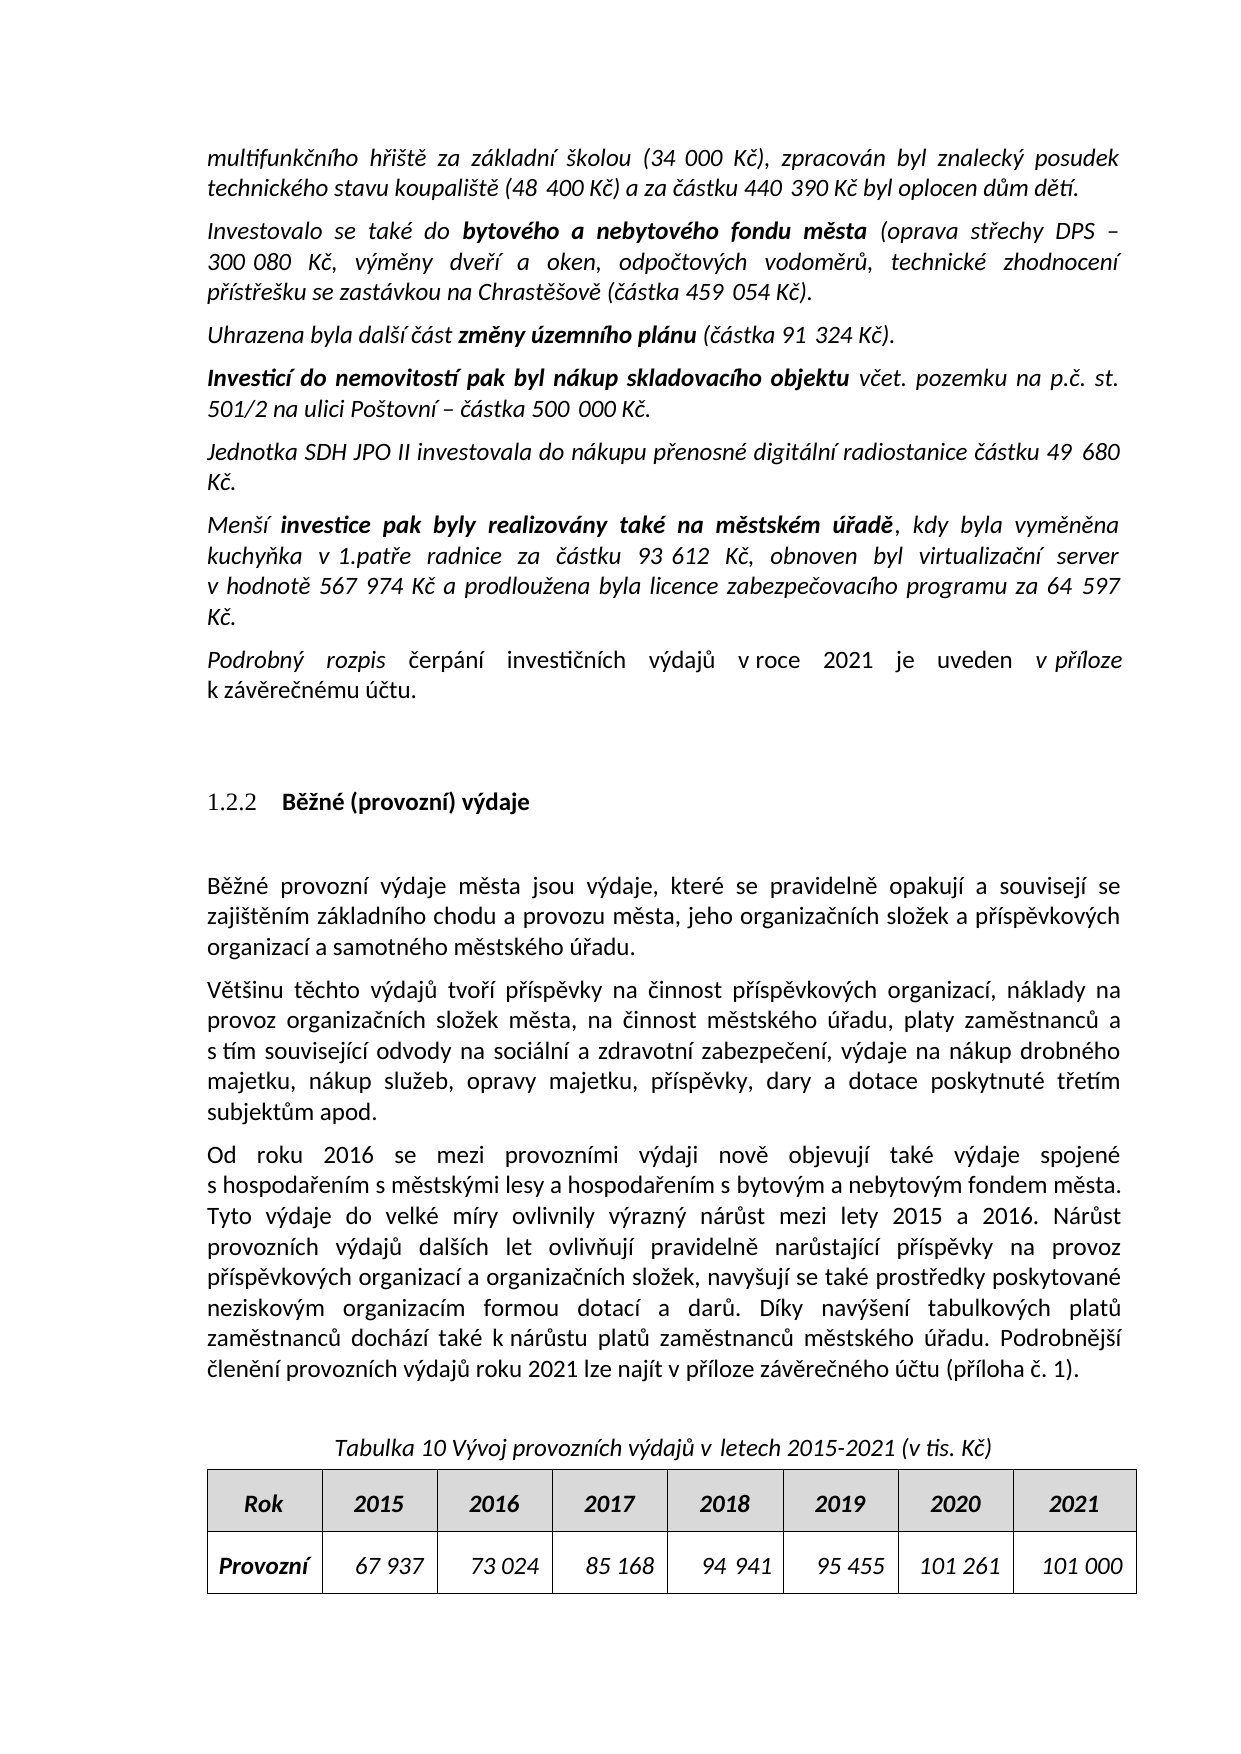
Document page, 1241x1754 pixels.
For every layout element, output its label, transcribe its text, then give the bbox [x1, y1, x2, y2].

table_header 2020 [899, 1470, 1013, 1531]
table_cell 101 261 [899, 1532, 1013, 1593]
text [207, 142, 1122, 203]
table_header 2021 [1014, 1470, 1136, 1531]
table_header 2015 [323, 1470, 437, 1531]
table_cell 73 024 [438, 1532, 552, 1593]
table_header Rok [208, 1470, 322, 1531]
table_cell 94 941 [668, 1532, 783, 1593]
subtitle Běžné (provozní) výdaje [207, 786, 1122, 816]
table_cell 67 937 [323, 1532, 437, 1593]
table_cell Provozní výdaje [208, 1532, 322, 1593]
table_cell 101 000 [1014, 1532, 1136, 1593]
text Tabulka 10 Vývoj provozních výdajů v letech 2015-2021 (v tis. Kč) [207, 1432, 1122, 1463]
table_cell 85 168 [553, 1532, 667, 1593]
text Uhrazena byla další část změny územního plánu (částka 91 324 Kč). [207, 319, 1122, 350]
text Investovalo se také do bytového a nebytového fondu města (oprava střechy DPS – 300 080 Kč, výměny dveří a oken, odpočtových vodoměrů, technické zhodnocení přístřešku se zastávkou na Chrastěšově (částka 459 054 Kč). [207, 215, 1122, 307]
text Podrobný rozpis čerpání investičních výdajů v roce 2021 je uveden v příloze k závěrečnému účtu. [207, 644, 1122, 705]
text Od roku 2016 se mezi provozními výdaji nově objevují také výdaje spojené s hospodařením s městskými lesy a hospodařením s bytovým a nebytovým fondem města. Tyto výdaje do velké míry ovlivnily výrazný nárůst mezi lety 2015 a 2016. Nárůst provozních výdajů dalších let ovlivňují pravidelně narůstající příspěvky na provoz příspěvkových organizací a organizačních složek, navyšují se také prostředky poskytované neziskovým organizacím formou dotací a darů. Díky navýšení tabulkových platů zaměstnanců dochází také k nárůstu platů zaměstnanců městského úřadu. Podrobnější členění provozních výdajů roku 2021 lze najít v příloze závěrečného účtu (příloha č. 1). [207, 1139, 1122, 1383]
table_header 2019 [784, 1470, 898, 1531]
text Běžné provozní výdaje města jsou výdaje, které se pravidelně opakují a souvisejí se zajištěním základního chodu a provozu města, jeho organizačních složek a příspěvkových organizací a samotného městského úřadu. [207, 870, 1122, 961]
table_cell 95 455 [784, 1532, 898, 1593]
text Jednotka SDH JPO II investovala do nákupu přenosné digitální radiostanice částku 49 680 Kč. [207, 436, 1122, 497]
text Menší investice pak byly realizovány také na městském úřadě, kdy byla vyměněna kuchyňka v 1.patře radnice za částku 93 612 Kč, obnoven byl virtualizační server v hodnotě 567 974 Kč a prodloužena byla licence zabezpečovacího programu za 64 597 Kč. [207, 509, 1122, 632]
text Investicí do nemovitostí pak byl nákup skladovacího objektu včet. pozemku na p.č. st. 501/2 na ulici Poštovní – částka 500 000 Kč. [207, 362, 1122, 423]
text Většinu těchto výdajů tvoří příspěvky na činnost příspěvkových organizací, náklady na provoz organizačních složek města, na činnost městského úřadu, platy zaměstnanců a s tím související odvody na sociální a zdravotní zabezpečení, výdaje na nákup drobného majetku, nákup služeb, opravy majetku, příspěvky, dary a dotace poskytnuté třetím subjektům apod. [207, 974, 1122, 1127]
table_header 2018 [668, 1470, 783, 1531]
table_header 2017 [553, 1470, 667, 1531]
table_header 2016 [438, 1470, 552, 1531]
